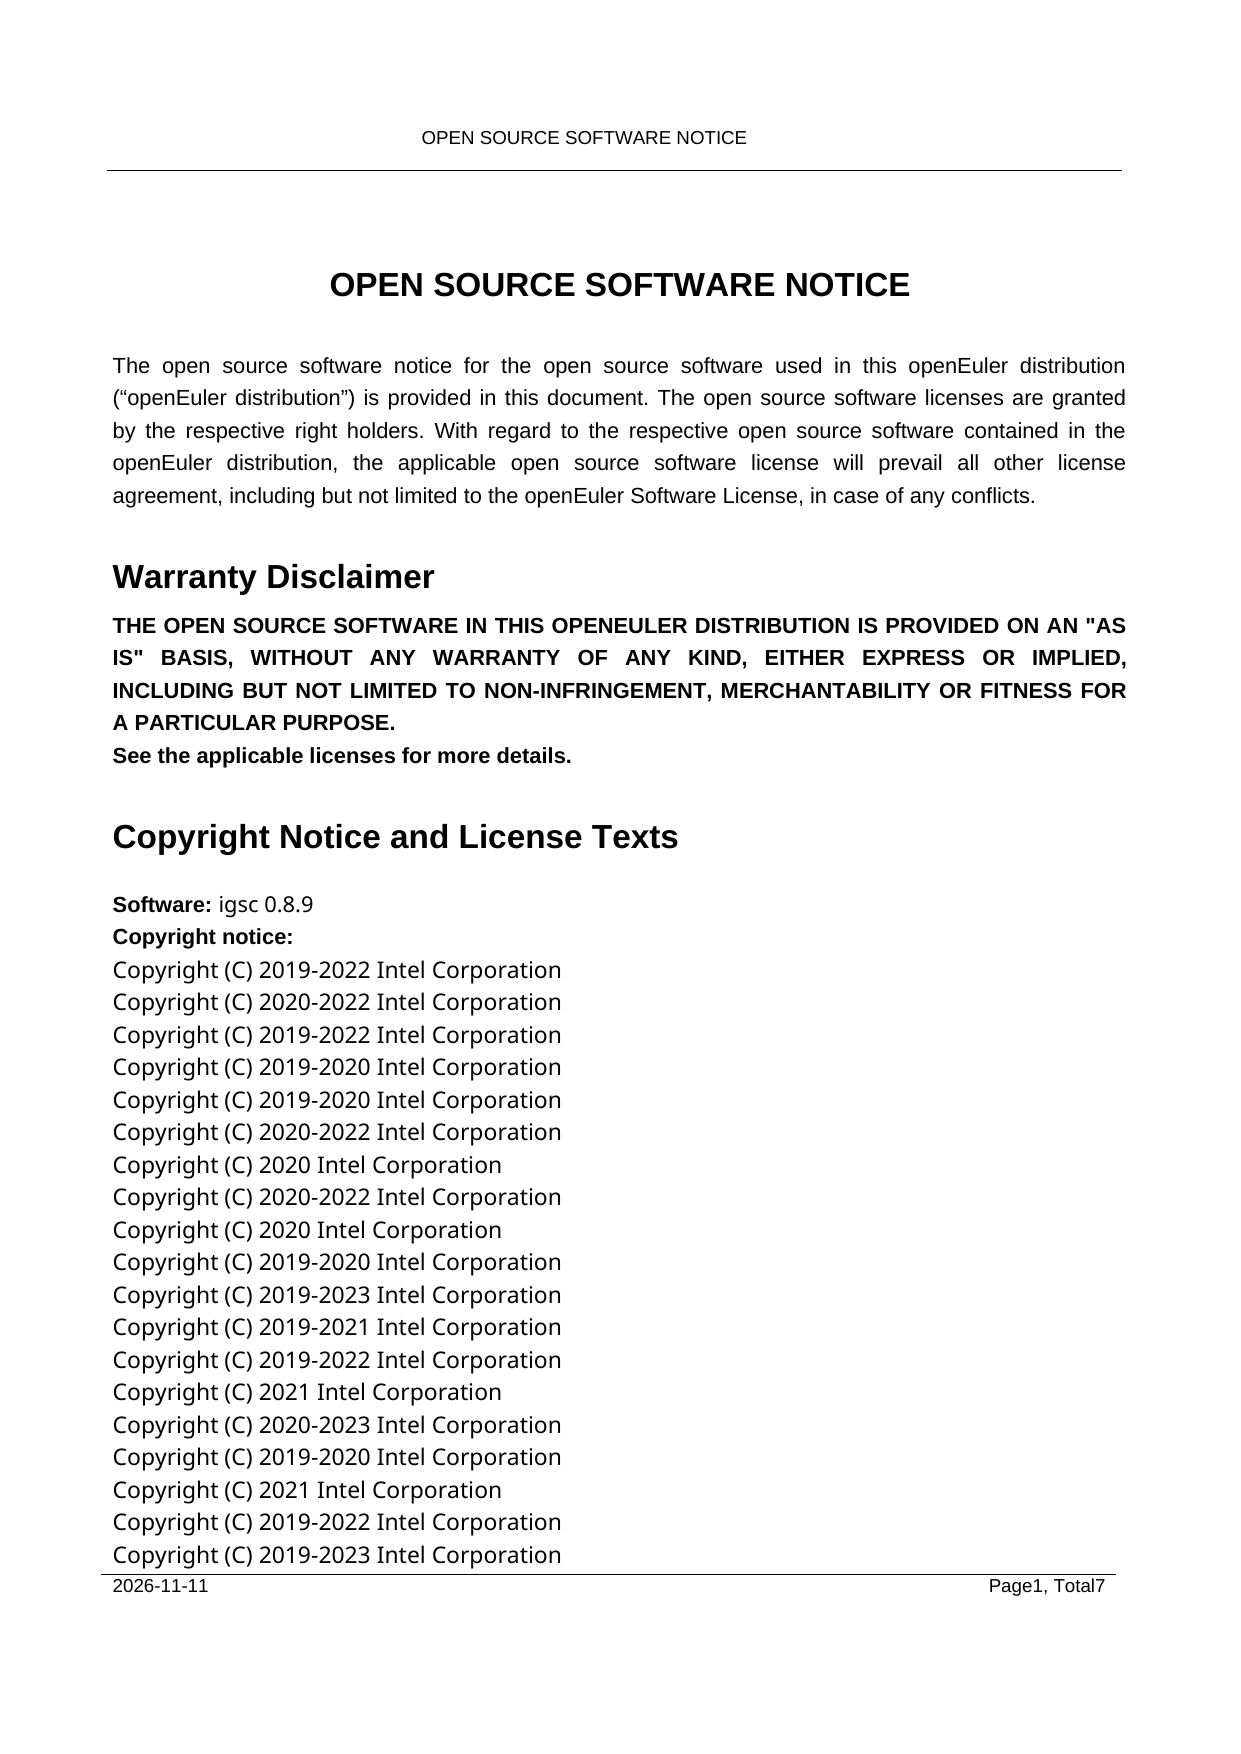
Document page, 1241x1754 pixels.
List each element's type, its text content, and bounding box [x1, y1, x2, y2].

text Copyright (C) 2020-2022 Intel Corporation [112, 1181, 1128, 1213]
text Copyright (C) 2019-2022 Intel Corporation [112, 1343, 1128, 1376]
text The open source software notice for the open source software used in this openEuler distribution (“openEuler distribution”) is provided in this document. The open source software licenses are granted by the respective right holders. With regard to the respective open source software contained in the openEuler distribution, the applicable open source software license will prevail all other license agreement, including but not limited to the openEuler Software License, in case of any conflicts. [112, 349, 1128, 511]
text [112, 1538, 1128, 1571]
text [112, 1506, 1128, 1538]
text Copyright (C) 2019-2021 Intel Corporation [112, 1311, 1128, 1343]
text Warranty Disclaimer [112, 544, 1128, 609]
text Copyright (C) 2020-2023 Intel Corporation [112, 1408, 1128, 1441]
text Copyright (C) 2020 Intel Corporation [112, 1148, 1128, 1181]
text Copyright (C) 2020-2022 Intel Corporation [112, 1116, 1128, 1148]
text Copyright (C) 2019-2020 Intel Corporation [112, 1051, 1128, 1083]
text Copyright (C) 2021 Intel Corporation [112, 1473, 1128, 1506]
text Copyright (C) 2019-2022 Intel Corporation [112, 953, 1128, 986]
text Copyright (C) 2021 Intel Corporation [112, 1376, 1128, 1408]
text Copyright (C) 2020 Intel Corporation [112, 1213, 1128, 1246]
text Copyright (C) 2019-2020 Intel Corporation [112, 1083, 1128, 1116]
text Copyright Notice and License Texts [112, 804, 1128, 869]
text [112, 1441, 1128, 1473]
text THE OPEN SOURCE SOFTWARE IN THIS OPENEULER DISTRIBUTION IS PROVIDED ON AN "AS IS" BASIS, WITHOUT ANY WARRANTY OF ANY KIND, EITHER EXPRESS OR IMPLIED, INCLUDING BUT NOT LIMITED TO NON-INFRINGEMENT, MERCHANTABILITY OR FITNESS FOR A PARTICULAR PURPOSE. See the applicable licenses for more details. [112, 609, 1128, 771]
text Copyright (C) 2020-2022 Intel Corporation [112, 986, 1128, 1018]
text Software: igsc 0.8.9 [112, 888, 1128, 921]
text Copyright (C) 2019-2022 Intel Corporation [112, 1018, 1128, 1051]
text Copyright (C) 2019-2023 Intel Corporation [112, 1278, 1128, 1311]
text Copyright notice: [112, 921, 1128, 953]
text Copyright (C) 2019-2020 Intel Corporation [112, 1246, 1128, 1278]
text OPEN SOURCE SOFTWARE NOTICE [112, 251, 1128, 316]
